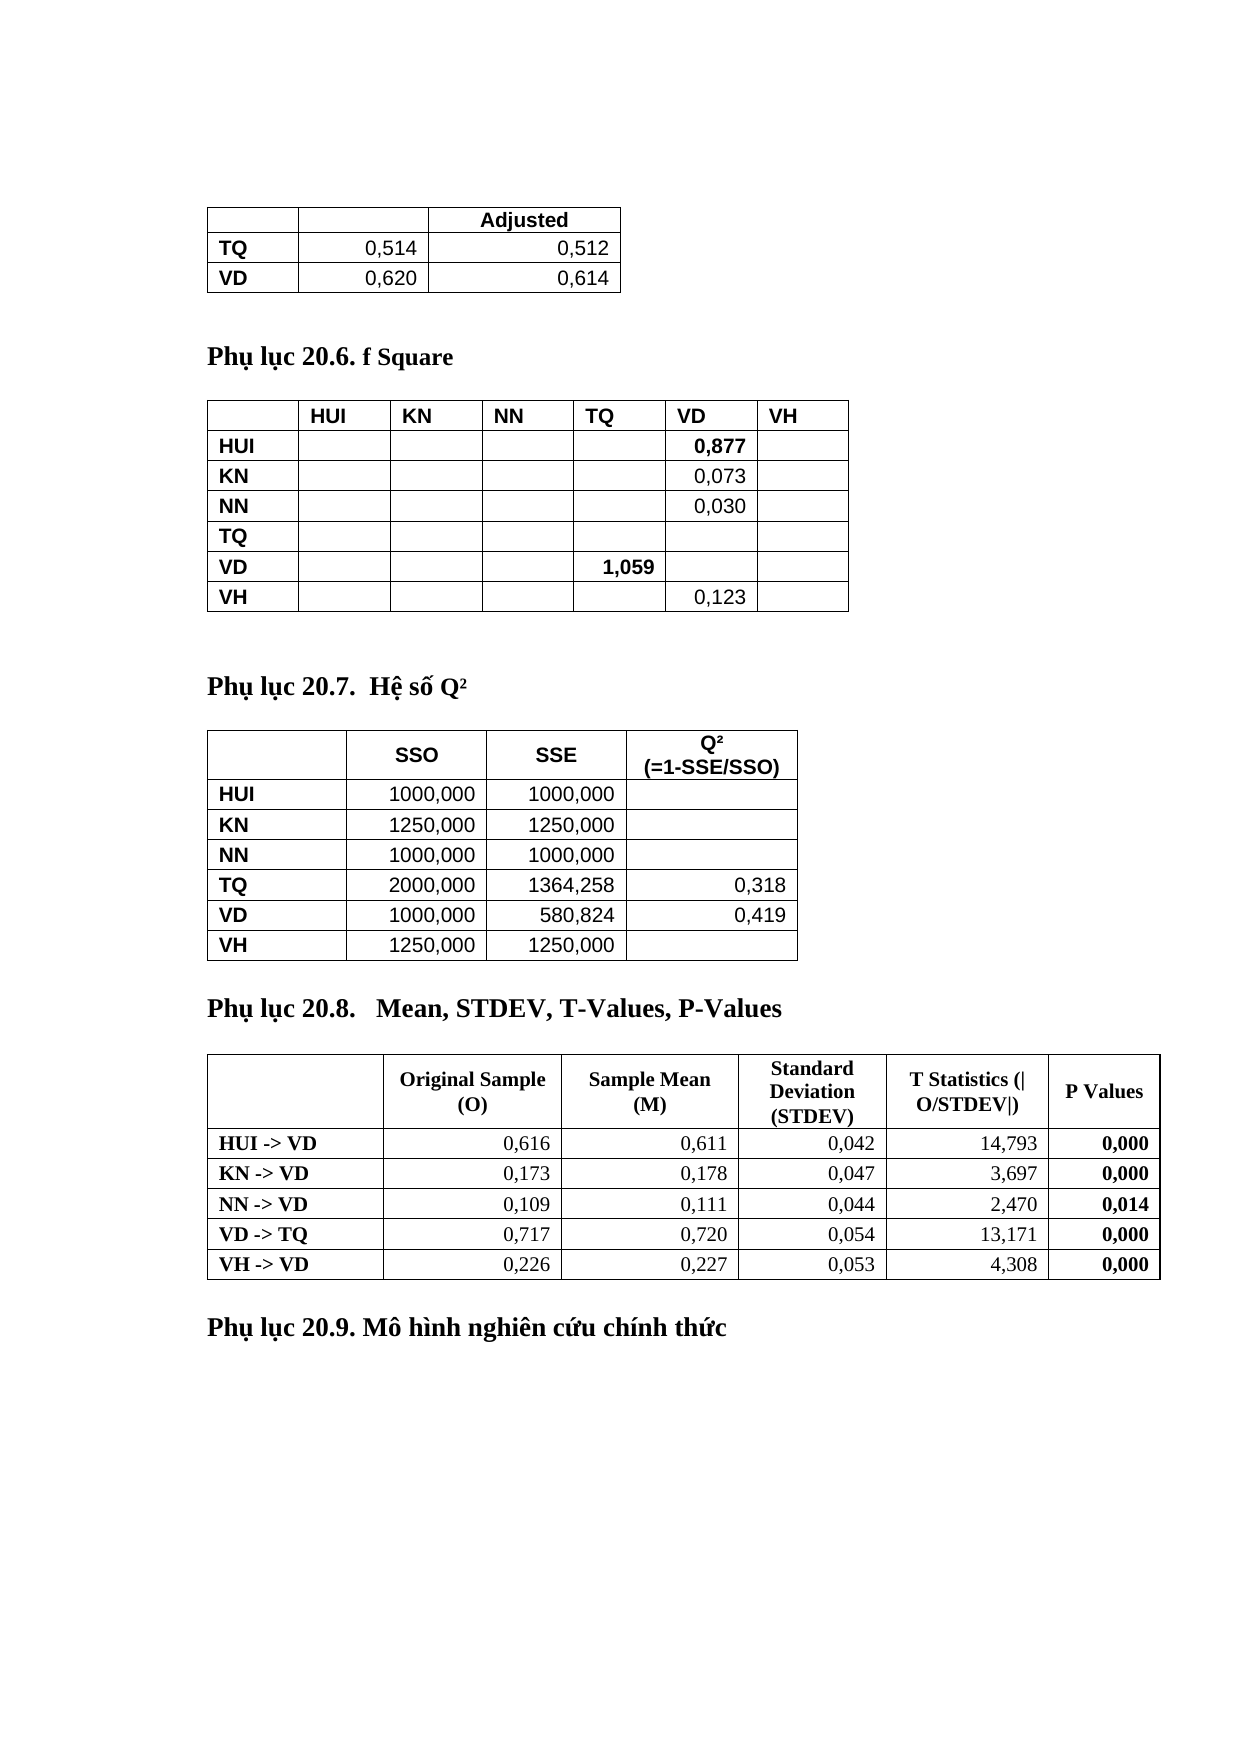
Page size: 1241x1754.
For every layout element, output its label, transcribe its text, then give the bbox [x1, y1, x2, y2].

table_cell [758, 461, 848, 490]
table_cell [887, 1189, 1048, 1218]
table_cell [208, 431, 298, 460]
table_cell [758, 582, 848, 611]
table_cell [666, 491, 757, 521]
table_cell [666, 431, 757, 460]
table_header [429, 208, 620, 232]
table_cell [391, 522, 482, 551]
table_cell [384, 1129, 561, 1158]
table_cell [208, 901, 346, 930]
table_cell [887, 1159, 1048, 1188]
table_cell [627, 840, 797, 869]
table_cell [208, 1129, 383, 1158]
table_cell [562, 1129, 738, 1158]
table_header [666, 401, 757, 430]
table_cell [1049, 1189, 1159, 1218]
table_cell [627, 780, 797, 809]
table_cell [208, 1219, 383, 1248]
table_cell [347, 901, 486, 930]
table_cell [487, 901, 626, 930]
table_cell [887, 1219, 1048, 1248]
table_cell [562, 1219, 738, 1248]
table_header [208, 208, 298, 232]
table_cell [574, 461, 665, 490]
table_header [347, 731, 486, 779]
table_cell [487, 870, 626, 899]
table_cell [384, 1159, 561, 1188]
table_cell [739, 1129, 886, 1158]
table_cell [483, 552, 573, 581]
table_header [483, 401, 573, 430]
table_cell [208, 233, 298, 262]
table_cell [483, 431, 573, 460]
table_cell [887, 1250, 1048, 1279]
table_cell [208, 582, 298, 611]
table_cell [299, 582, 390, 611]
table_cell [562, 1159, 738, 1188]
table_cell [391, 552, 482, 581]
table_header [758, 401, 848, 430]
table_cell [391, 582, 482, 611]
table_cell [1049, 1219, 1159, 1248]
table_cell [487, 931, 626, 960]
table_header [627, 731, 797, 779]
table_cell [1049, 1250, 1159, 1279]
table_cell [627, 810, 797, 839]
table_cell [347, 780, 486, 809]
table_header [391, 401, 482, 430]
text Phụ lục 20.7. Hệ số Q² [207, 670, 1122, 701]
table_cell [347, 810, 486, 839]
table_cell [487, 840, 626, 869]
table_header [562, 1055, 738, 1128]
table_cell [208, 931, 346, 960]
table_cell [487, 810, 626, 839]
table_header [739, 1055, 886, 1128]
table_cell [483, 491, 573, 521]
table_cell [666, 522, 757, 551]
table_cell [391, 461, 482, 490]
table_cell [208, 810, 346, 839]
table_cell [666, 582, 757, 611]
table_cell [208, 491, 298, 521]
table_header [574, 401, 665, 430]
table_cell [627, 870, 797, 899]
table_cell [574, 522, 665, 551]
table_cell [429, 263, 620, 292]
text Phụ lục 20.6. f Square [207, 340, 1122, 371]
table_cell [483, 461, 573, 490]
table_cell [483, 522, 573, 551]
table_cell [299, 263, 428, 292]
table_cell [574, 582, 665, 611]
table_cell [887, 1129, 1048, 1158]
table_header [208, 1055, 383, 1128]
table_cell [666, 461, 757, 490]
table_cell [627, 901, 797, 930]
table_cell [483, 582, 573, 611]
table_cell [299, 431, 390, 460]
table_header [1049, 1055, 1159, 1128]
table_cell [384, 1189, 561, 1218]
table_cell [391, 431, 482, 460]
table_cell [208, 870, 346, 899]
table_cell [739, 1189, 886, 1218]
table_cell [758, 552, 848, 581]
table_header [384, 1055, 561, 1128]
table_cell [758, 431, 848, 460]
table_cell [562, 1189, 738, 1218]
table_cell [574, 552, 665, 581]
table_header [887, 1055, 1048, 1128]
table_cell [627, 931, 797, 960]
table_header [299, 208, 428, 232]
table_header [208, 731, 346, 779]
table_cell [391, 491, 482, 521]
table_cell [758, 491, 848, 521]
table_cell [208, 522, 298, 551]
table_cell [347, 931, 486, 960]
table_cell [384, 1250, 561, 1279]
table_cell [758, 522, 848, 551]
text Phụ lục 20.8. Mean, STDEV, T-Values, P-Values [207, 992, 1122, 1023]
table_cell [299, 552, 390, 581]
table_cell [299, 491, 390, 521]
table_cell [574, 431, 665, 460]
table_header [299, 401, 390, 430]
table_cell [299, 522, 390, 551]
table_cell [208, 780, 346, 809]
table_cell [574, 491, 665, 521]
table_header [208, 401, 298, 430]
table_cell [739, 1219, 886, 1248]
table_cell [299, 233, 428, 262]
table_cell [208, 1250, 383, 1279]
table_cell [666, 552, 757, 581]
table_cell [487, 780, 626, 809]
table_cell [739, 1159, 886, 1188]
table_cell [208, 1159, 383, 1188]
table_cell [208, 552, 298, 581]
text Phụ lục 20.9. Mô hình nghiên cứu chính thức [207, 1311, 1122, 1342]
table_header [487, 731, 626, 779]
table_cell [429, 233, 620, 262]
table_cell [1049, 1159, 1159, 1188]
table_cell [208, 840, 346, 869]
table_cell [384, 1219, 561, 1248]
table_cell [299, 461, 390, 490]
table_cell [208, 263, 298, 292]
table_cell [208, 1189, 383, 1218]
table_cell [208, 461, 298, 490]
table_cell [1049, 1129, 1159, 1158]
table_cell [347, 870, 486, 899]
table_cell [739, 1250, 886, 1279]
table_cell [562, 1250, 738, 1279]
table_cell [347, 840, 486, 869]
